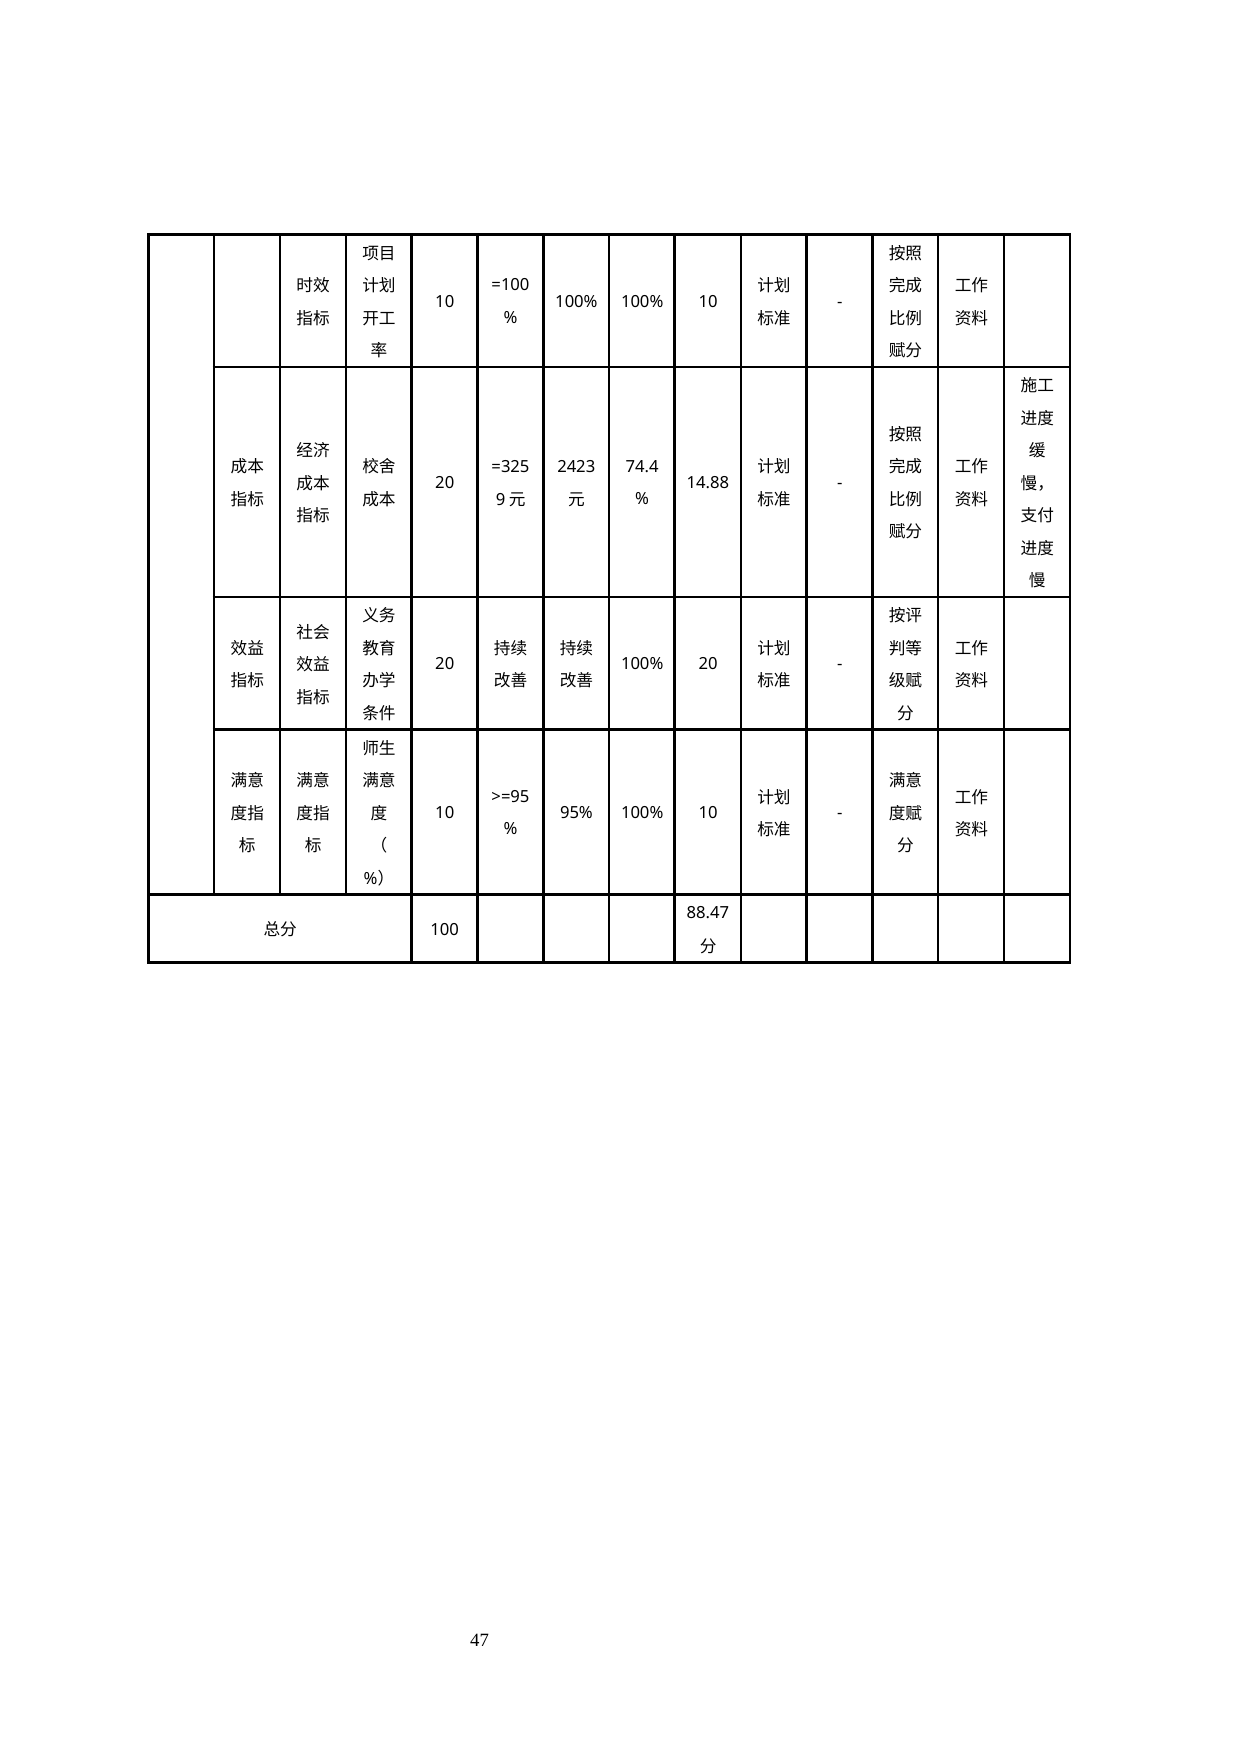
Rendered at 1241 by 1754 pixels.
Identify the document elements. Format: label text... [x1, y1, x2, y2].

table_cell 项目计划开工率 [347, 236, 410, 366]
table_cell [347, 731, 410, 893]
table_cell 校舍成本 [347, 368, 410, 596]
table_cell 持续改善 [479, 598, 542, 728]
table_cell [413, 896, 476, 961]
table_cell 工作资料 [939, 368, 1003, 596]
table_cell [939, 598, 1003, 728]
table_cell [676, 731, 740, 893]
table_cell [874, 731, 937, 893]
table_cell 计划标准 [742, 236, 805, 366]
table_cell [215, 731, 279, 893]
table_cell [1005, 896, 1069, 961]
table_cell 100% [610, 598, 673, 728]
table_cell 74.4% [610, 368, 673, 596]
table_cell 效益指标 [215, 598, 279, 728]
table_cell 计划标准 [742, 368, 805, 596]
table_cell 施工进度缓慢，支付进度慢 [1005, 368, 1069, 596]
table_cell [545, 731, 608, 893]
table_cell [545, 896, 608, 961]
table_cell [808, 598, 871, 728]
table_cell =100% [479, 236, 542, 366]
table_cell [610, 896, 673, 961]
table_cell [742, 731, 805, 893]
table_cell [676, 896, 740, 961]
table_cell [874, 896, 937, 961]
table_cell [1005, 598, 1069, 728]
table_cell 100% [545, 236, 608, 366]
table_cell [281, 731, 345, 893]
table_cell 10 [413, 236, 476, 366]
table_cell 持续改善 [545, 598, 608, 728]
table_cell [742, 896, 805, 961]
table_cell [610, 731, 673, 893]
table_cell - [808, 236, 871, 366]
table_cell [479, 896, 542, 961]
table_cell 10 [676, 236, 740, 366]
table_cell 2423元 [545, 368, 608, 596]
table_cell [1005, 236, 1069, 366]
table_cell 14.88 [676, 368, 740, 596]
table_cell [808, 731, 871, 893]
table_cell 20 [413, 598, 476, 728]
table_cell 社会效益指标 [281, 598, 345, 728]
table_cell 按照完成比例赋分 [874, 236, 937, 366]
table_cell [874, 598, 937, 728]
table_cell 成本指标 [215, 368, 279, 596]
table_cell - [808, 368, 871, 596]
table_cell 100% [610, 236, 673, 366]
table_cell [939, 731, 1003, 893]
table_cell =3259元 [479, 368, 542, 596]
table_cell 时效指标 [281, 236, 345, 366]
table_cell 计划标准 [742, 598, 805, 728]
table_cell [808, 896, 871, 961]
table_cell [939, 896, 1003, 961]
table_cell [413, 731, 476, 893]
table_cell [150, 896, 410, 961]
table_cell 义务教育办学条件 [347, 598, 410, 728]
table_cell 20 [413, 368, 476, 596]
table_cell 按照完成比例赋分 [874, 368, 937, 596]
table_cell 20 [676, 598, 740, 728]
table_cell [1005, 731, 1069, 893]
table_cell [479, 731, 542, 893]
table_cell 经济成本指标 [281, 368, 345, 596]
table_cell 工作资料 [939, 236, 1003, 366]
